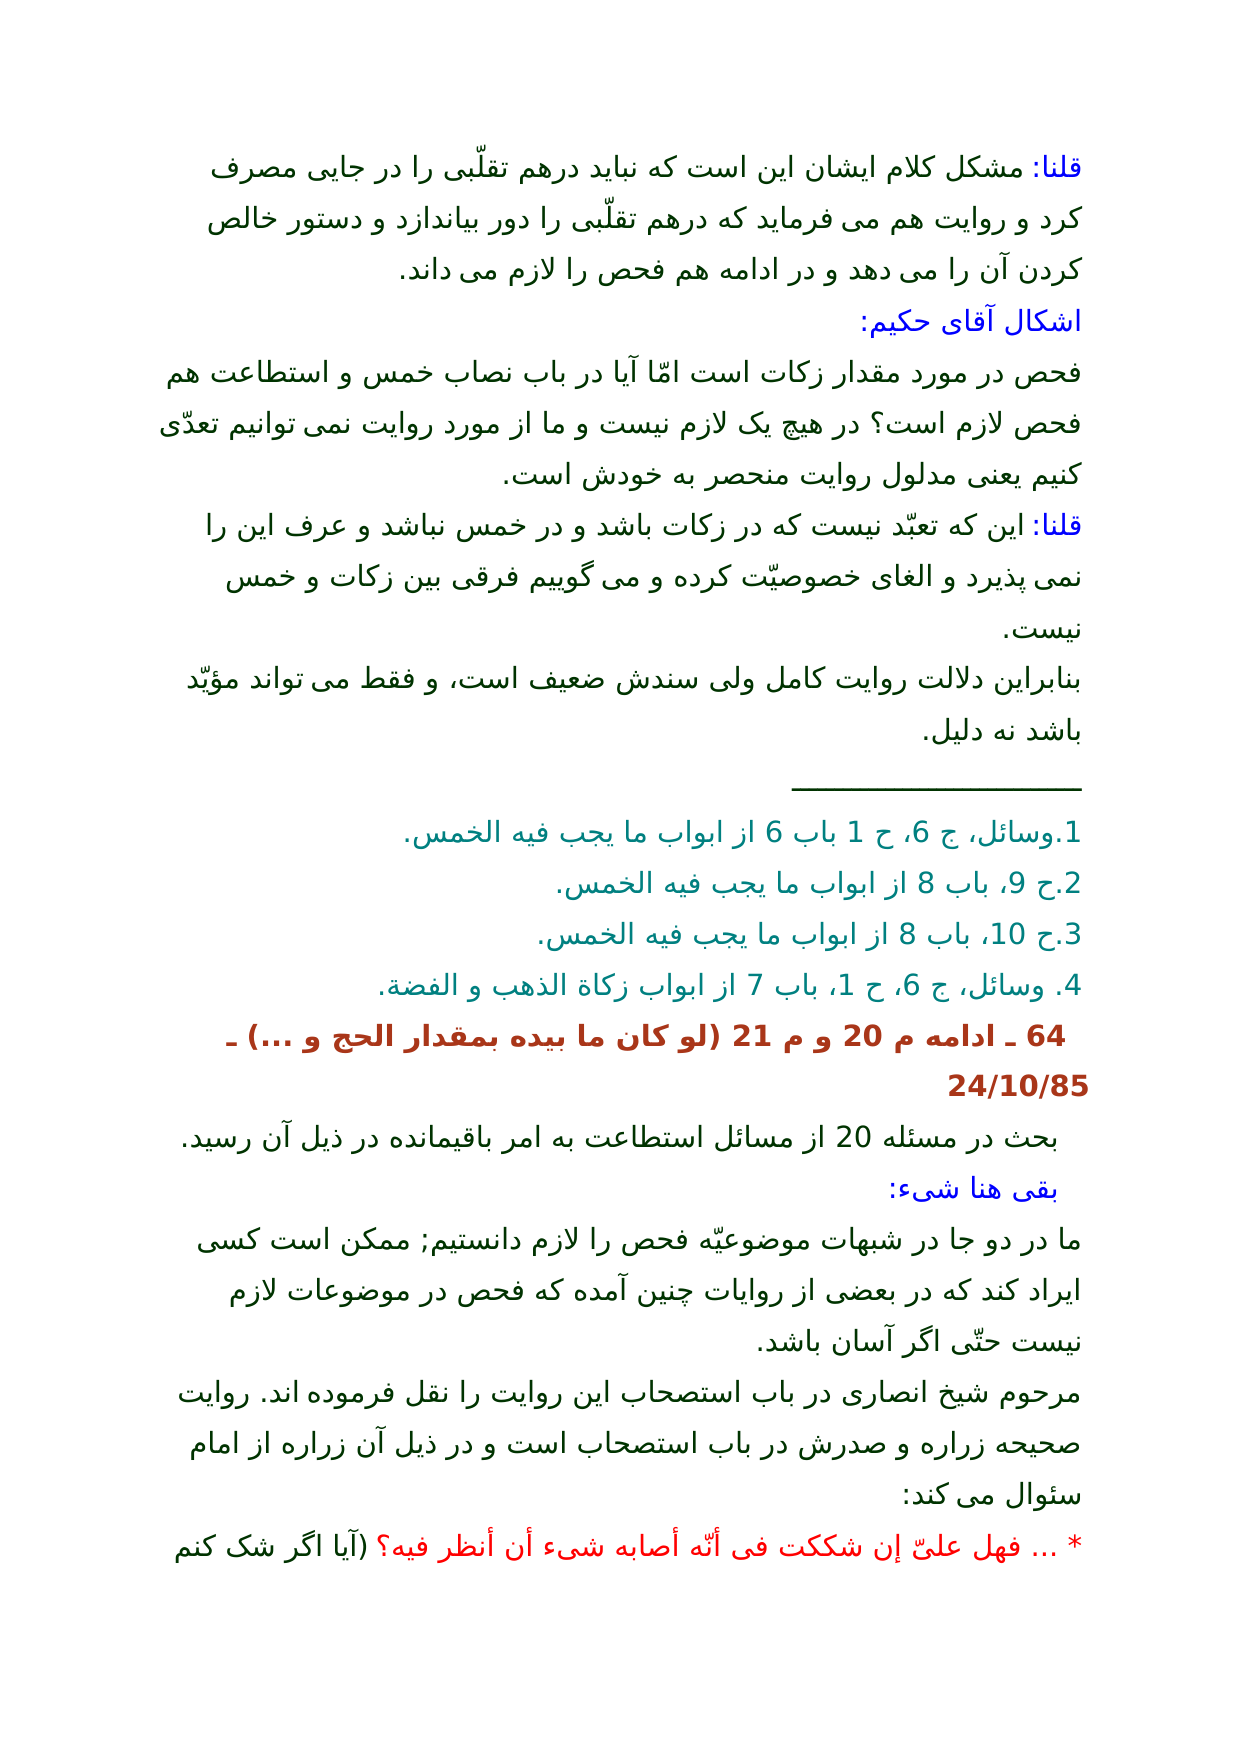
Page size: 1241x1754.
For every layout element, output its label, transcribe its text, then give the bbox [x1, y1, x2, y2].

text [158, 1172, 1082, 1563]
text بحث در مسئله 20 از مسائل استطاعت به امر باقیمانده در ذیل آن رسید. [158, 1121, 1082, 1155]
subtitle 64 ـ ادامه م 20 و م 21 (لو کان ما بیده بمقدار الحج و ...) ـ 24/10/85 [150, 1019, 1090, 1104]
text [158, 150, 1082, 1002]
